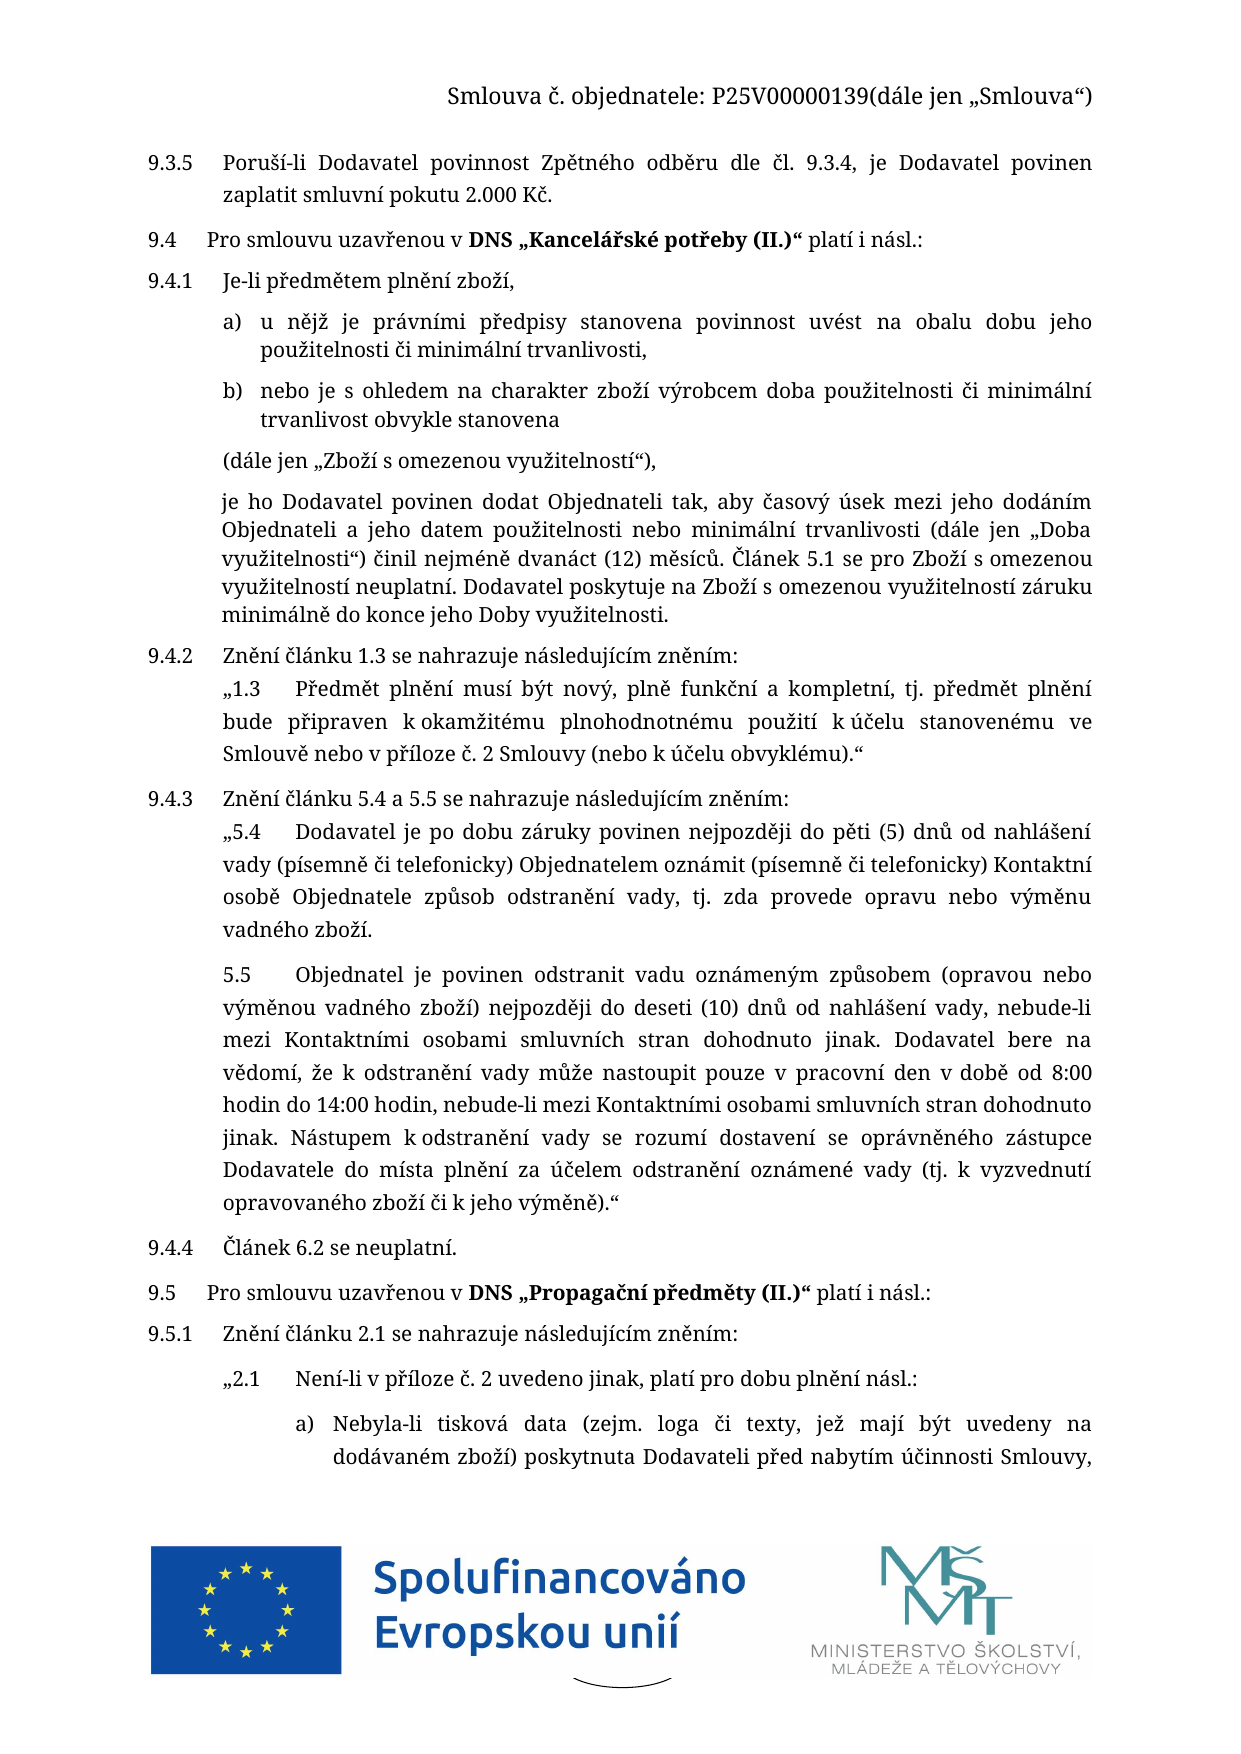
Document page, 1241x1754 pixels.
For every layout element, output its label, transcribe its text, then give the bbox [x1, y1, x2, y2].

list Poruší-li Dodavatel povinnost Zpětného odběru dle čl. 9.3.4, je Dodavatel povinen zaplatit smluvní pokutu 2.000 Kč. [148, 148, 1093, 209]
list Pro smlouvu uzavřenou v DNS „Kancelářské potřeby (II.)“ platí i násl.: [148, 225, 1093, 254]
list „5.4 Dodavatel je po dobu záruky povinen nejpozději do pěti (5) dnů od nahlášení vady (písemně či telefonicky) Objednatelem oznámit (písemně či telefonicky) Kontaktní osobě Objednatele způsob odstranění vady, tj. zda provede opravu nebo výměnu vadného zboží. [223, 817, 1093, 943]
list Pro smlouvu uzavřenou v DNS „Propagační předměty (II.)“ platí i násl.: [148, 1278, 1093, 1307]
list Je-li předmětem plnění zboží, [148, 266, 1093, 295]
list „2.1 Není-li v příloze č. 2 uvedeno jinak, platí pro dobu plnění násl.: [223, 1364, 1093, 1393]
list Znění článku 5.4 a 5.5 se nahrazuje následujícím zněním: [148, 784, 1093, 813]
list „1.3 Předmět plnění musí být nový, plně funkční a kompletní, tj. předmět plnění bude připraven k okamžitému plnohodnotnému použití k účelu stanovenému ve Smlouvě nebo v příloze č. 2 Smlouvy (nebo k účelu obvyklému).“ [223, 674, 1093, 768]
text je ho Dodavatel povinen dodat Objednateli tak, aby časový úsek mezi jeho dodáním Objednateli a jeho datem použitelnosti nebo minimální trvanlivosti (dále jen „Doba využitelnosti“) činil nejméně dvanáct (12) měsíců. Článek 5.1 se pro Zboží s omezenou využitelností neuplatní. Dodavatel poskytuje na Zboží s omezenou využitelností záruku minimálně do konce jeho Doby využitelnosti. [221, 487, 1093, 629]
text (dále jen „Zboží s omezenou využitelností“), [223, 446, 1093, 474]
list Článek 6.2 se neuplatní. [148, 1233, 1093, 1262]
list nebo je s ohledem na charakter zboží výrobcem doba použitelnosti či minimální trvanlivost obvykle stanovena [223, 377, 1093, 433]
picture [147, 1542, 1093, 1678]
list 5.5 Objednatel je povinen odstranit vadu oznámeným způsobem (opravou nebo výměnou vadného zboží) nejpozději do deseti (10) dnů od nahlášení vady, nebude-li mezi Kontaktními osobami smluvních stran dohodnuto jinak. Dodavatel bere na vědomí, že k odstranění vady může nastoupit pouze v pracovní den v době od 8:00 hodin do 14:00 hodin, nebude-li mezi Kontaktními osobami smluvních stran dohodnuto jinak. Nástupem k odstranění vady se rozumí dostavení se oprávněného zástupce Dodavatele do místa plnění za účelem odstranění oznámené vady (tj. k vyzvednutí opravovaného zboží či k jeho výměně).“ [223, 960, 1093, 1217]
list Znění článku 1.3 se nahrazuje následujícím zněním: [148, 642, 1093, 670]
list u nějž je právními předpisy stanovena povinnost uvést na obalu dobu jeho použitelnosti či minimální trvanlivosti, [223, 307, 1093, 364]
list Znění článku 2.1 se nahrazuje následujícím zněním: [148, 1319, 1093, 1348]
